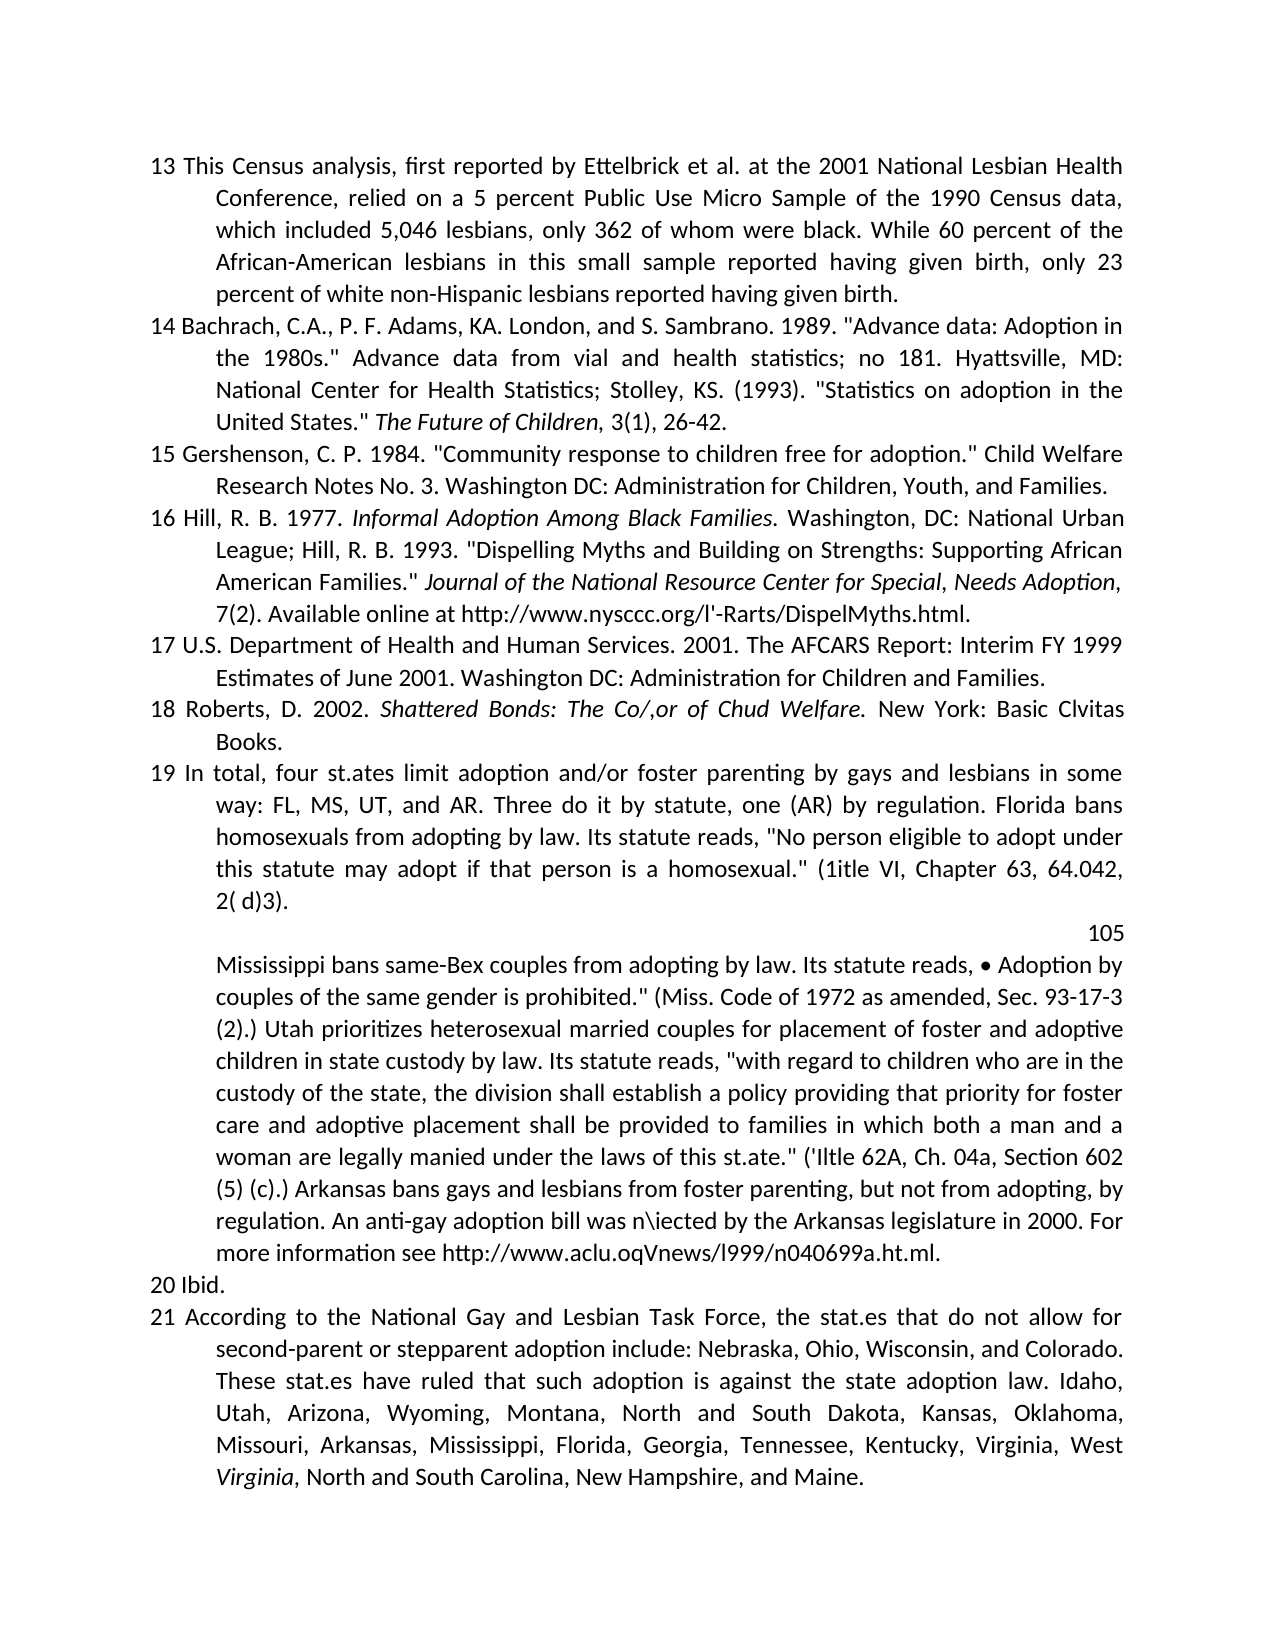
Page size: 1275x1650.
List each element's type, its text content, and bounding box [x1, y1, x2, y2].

text Mississippi bans same-Bex couples from adopting by law. Its statute reads, • Adoption by couples of the same gender is prohibited." (Miss. Code of 1972 as amended, Sec. 93-17-3 (2).) Utah prioritizes heterosexual married couples for placement of foster and adoptive children in state custody by law. Its statute reads, "with regard to children who are in the custody of the state, the division shall establish a policy providing that priority for foster care and adoptive placement shall be provided to families in which both a man and a woman are legally manied under the laws of this st.ate." ('Iltle 62A, Ch. 04a, Section 602 (5) (c).) Arkansas bans gays and lesbians from foster parenting, but not from adopting, by regulation. An anti-gay adoption bill was n\iected by the Arkansas legislature in 2000. For more information see http://www.aclu.oqVnews/l999/n040699a.ht.ml. [216, 949, 1125, 1268]
text 105 [150, 917, 1125, 948]
text 20 Ibid. [150, 1269, 1125, 1300]
text 19 In total, four st.ates limit adoption and/or foster parenting by gays and lesbians in some way: FL, MS, UT, and AR. Three do it by statute, one (AR) by regulation. Florida bans homosexuals from adopting by law. Its statute reads, "No person eligible to adopt under this statute may adopt if that person is a homosexual." (1itle VI, Chapter 63, 64.042, 2( d)3). [150, 758, 1125, 916]
text 14 Bachrach, C.A., P. F. Adams, KA. London, and S. Sambrano. 1989. "Advance data: Adoption in the 1980s." Advance data from vial and health statistics; no 181. Hyattsville, MD: National Center for Health Statistics; Stolley, KS. (1993). "Statistics on adoption in the United States." The Future of Children, 3(1), 26-42. [150, 310, 1125, 436]
text 15 Gershenson, C. P. 1984. "Community response to children free for adoption." Child Welfare Research Notes No. 3. Washington DC: Administration for Children, Youth, and Families. [150, 438, 1125, 500]
text 13 This Census analysis, first reported by Ettelbrick et al. at the 2001 National Lesbian Health Conference, relied on a 5 percent Public Use Micro Sample of the 1990 Census data, which included 5,046 lesbians, only 362 of whom were black. While 60 percent of the African-American lesbians in this small sample reported having given birth, only 23 percent of white non-Hispanic lesbians reported having given birth. [150, 150, 1125, 308]
text 21 According to the National Gay and Lesbian Task Force, the stat.es that do not allow for second-parent or stepparent adoption include: Nebraska, Ohio, Wisconsin, and Colorado. These stat.es have ruled that such adoption is against the state adoption law. Idaho, Utah, Arizona, Wyoming, Montana, North and South Dakota, Kansas, Oklahoma, Missouri, Arkansas, Mississippi, Florida, Georgia, Tennessee, Kentucky, Virginia, West Virginia, North and South Carolina, New Hampshire, and Maine. [150, 1301, 1125, 1492]
text 18 Roberts, D. 2002. Shattered Bonds: The Co/,or of Chud Welfare. New York: Basic Clvitas Books. [150, 694, 1125, 756]
text 16 Hill, R. B. 1977. Informal Adoption Among Black Families. Washington, DC: National Urban League; Hill, R. B. 1993. "Dispelling Myths and Building on Strengths: Supporting African American Families." Journal of the National Resource Center for Special, Needs Adoption, 7(2). Available online at http://www.nysccc.org/l'-Rarts/DispelMyths.html. [150, 502, 1125, 628]
text 17 U.S. Department of Health and Human Services. 2001. The AFCARS Report: Interim FY 1999 Estimates of June 2001. Washington DC: Administration for Children and Families. [150, 630, 1125, 692]
